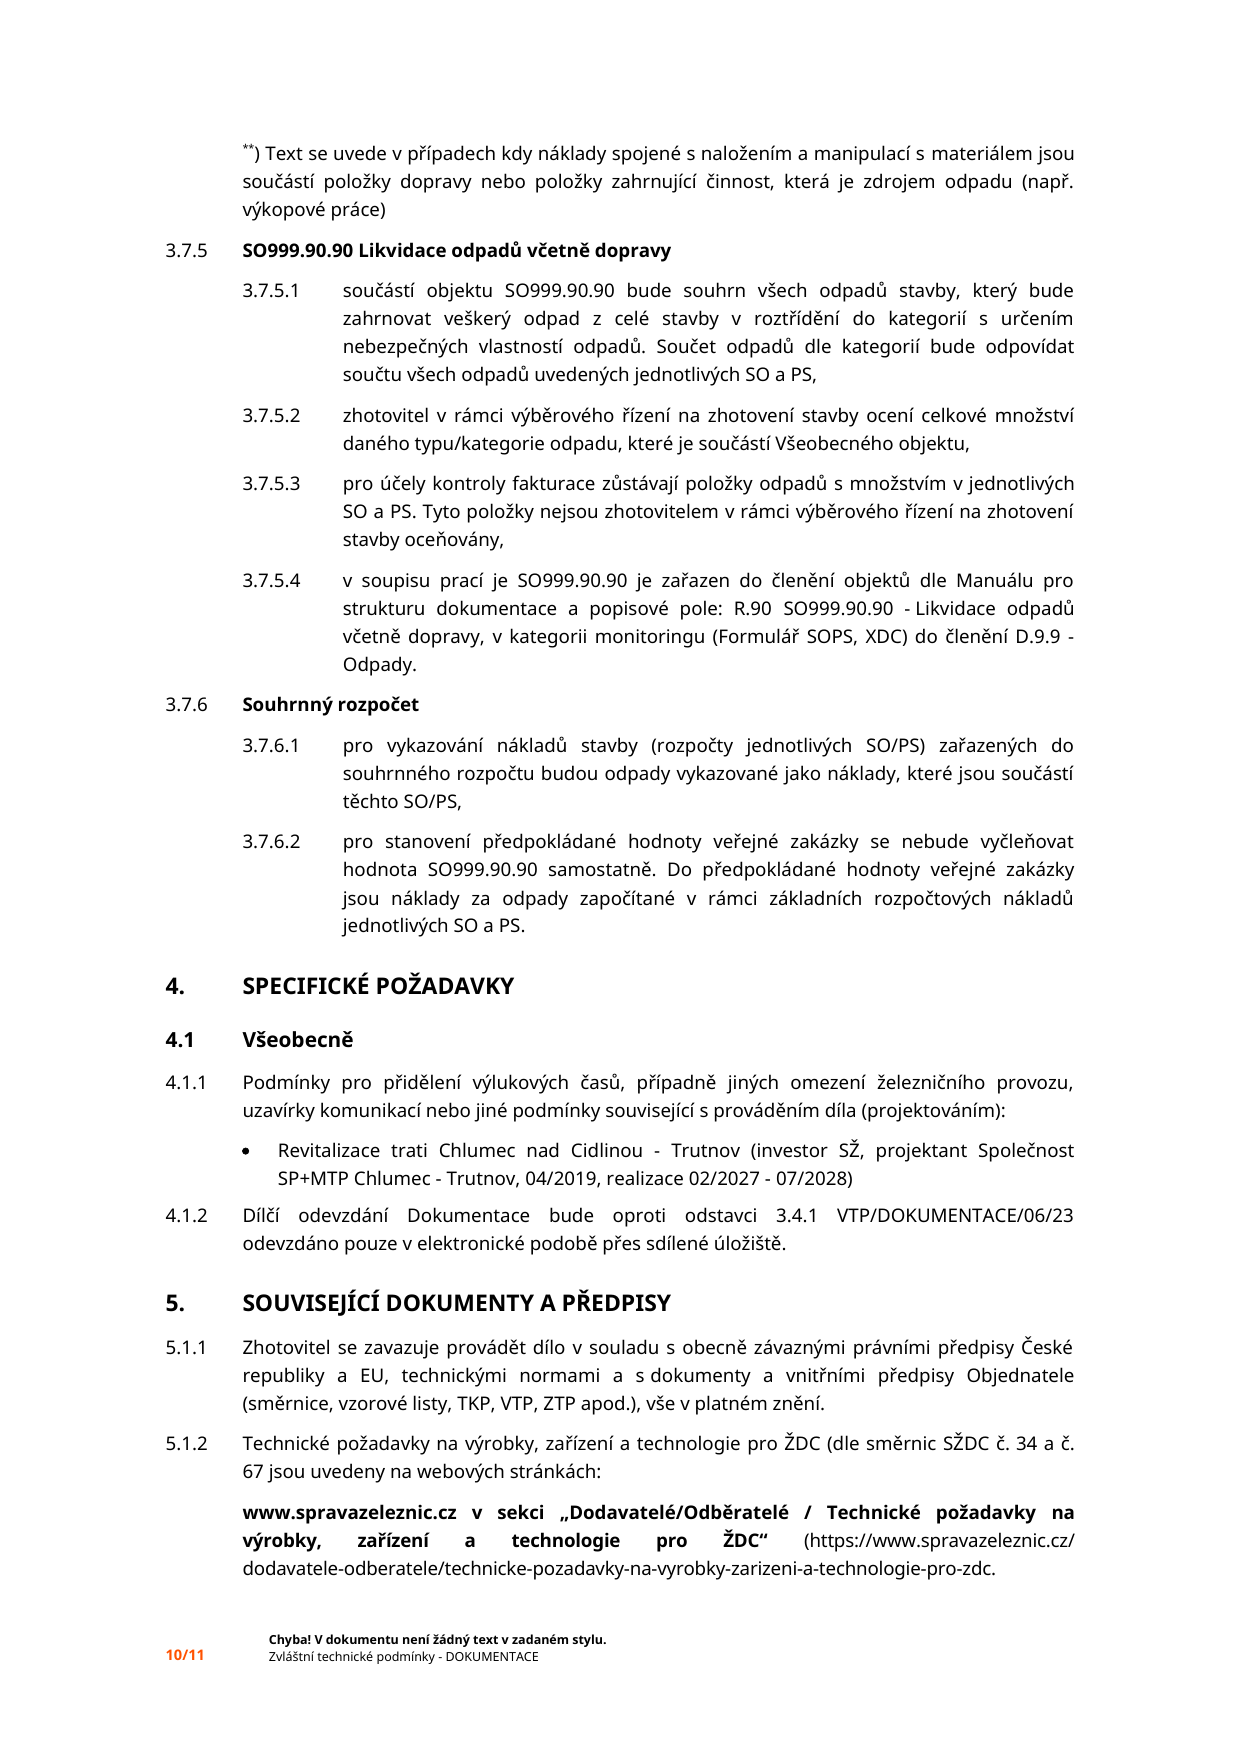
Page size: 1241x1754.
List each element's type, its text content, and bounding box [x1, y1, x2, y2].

text www.spravazeleznic.cz v sekci „Dodavatelé/Odběratelé / Technické požadavky na výrobky, zařízení a technologie pro ŽDC“ (https://www.spravazeleznic.cz/ dodavatele-odberatele/technicke-pozadavky-na-vyrobky-zarizeni-a-technologie-pro-zdc. [242, 1499, 1075, 1581]
text SOUVISEJÍCÍ DOKUMENTY A PŘEDPISY [165, 1287, 1075, 1318]
text Dílčí odevzdání Dokumentace bude oproti odstavci 3.4.1 VTP/DOKUMENTACE/06/23 odevzdáno pouze v elektronické podobě přes sdílené úložiště. [165, 1202, 1075, 1255]
text pro vykazování nákladů stavby (rozpočty jednotlivých SO/PS) zařazených do souhrnného rozpočtu budou odpady vykazované jako náklady, které jsou součástí těchto SO/PS, [242, 732, 1075, 814]
text zhotovitel v rámci výběrového řízení na zhotovení stavby ocení celkové množství daného typu/kategorie odpadu, které je součástí Všeobecného objektu, [242, 402, 1075, 456]
text Technické požadavky na výrobky, zařízení a technologie pro ŽDC (dle směrnic SŽDC č. 34 a č. 67 jsou uvedeny na webových stránkách: [165, 1431, 1075, 1484]
text SPECIFICKÉ POŽADAVKY [165, 970, 1075, 1001]
text pro účely kontroly fakturace zůstávají položky odpadů s množstvím v jednotlivých SO a PS. Tyto položky nejsou zhotovitelem v rámci výběrového řízení na zhotovení stavby oceňovány, [242, 471, 1075, 552]
text Všeobecně [165, 1025, 1075, 1054]
text součástí objektu SO999.90.90 bude souhrn všech odpadů stavby, který bude zahrnovat veškerý odpad z celé stavby v roztřídění do kategorií s určením nebezpečných vlastností odpadů. Součet odpadů dle kategorií bude odpovídat součtu všech odpadů uvedených jednotlivých SO a PS, [242, 277, 1075, 387]
text v soupisu prací je SO999.90.90 je zařazen do členění objektů dle Manuálu pro strukturu dokumentace a popisové pole: R.90 SO999.90.90 - Likvidace odpadů včetně dopravy, v kategorii monitoringu (Formulář SOPS, XDC) do členění D.9.9 - Odpady. [242, 567, 1075, 677]
text Revitalizace trati Chlumec nad Cidlinou - Trutnov (investor SŽ, projektant Společnost SP+MTP Chlumec - Trutnov, 04/2019, realizace 02/2027 - 07/2028) [242, 1137, 1075, 1191]
text Zhotovitel se zavazuje provádět dílo v souladu s obecně závaznými právními předpisy České republiky a EU, technickými normami a s dokumenty a vnitřními předpisy Objednatele (směrnice, vzorové listy, TKP, VTP, ZTP apod.), vše v platném znění. [165, 1334, 1075, 1416]
text **) Text se uvede v případech kdy náklady spojené s naložením a manipulací s materiálem jsou součástí položky dopravy nebo položky zahrnující činnost, která je zdrojem odpadu (např. výkopové práce) [242, 140, 1075, 222]
text Souhrnný rozpočet [165, 692, 1075, 717]
text pro stanovení předpokládané hodnoty veřejné zakázky se nebude vyčleňovat hodnota SO999.90.90 samostatně. Do předpokládané hodnoty veřejné zakázky jsou náklady za odpady započítané v rámci základních rozpočtových nákladů jednotlivých SO a PS. [242, 829, 1075, 938]
text SO999.90.90 Likvidace odpadů včetně dopravy [165, 237, 1075, 262]
text Podmínky pro přidělení výlukových časů, případně jiných omezení železničního provozu, uzavírky komunikací nebo jiné podmínky související s prováděním díla (projektováním): [165, 1069, 1075, 1122]
